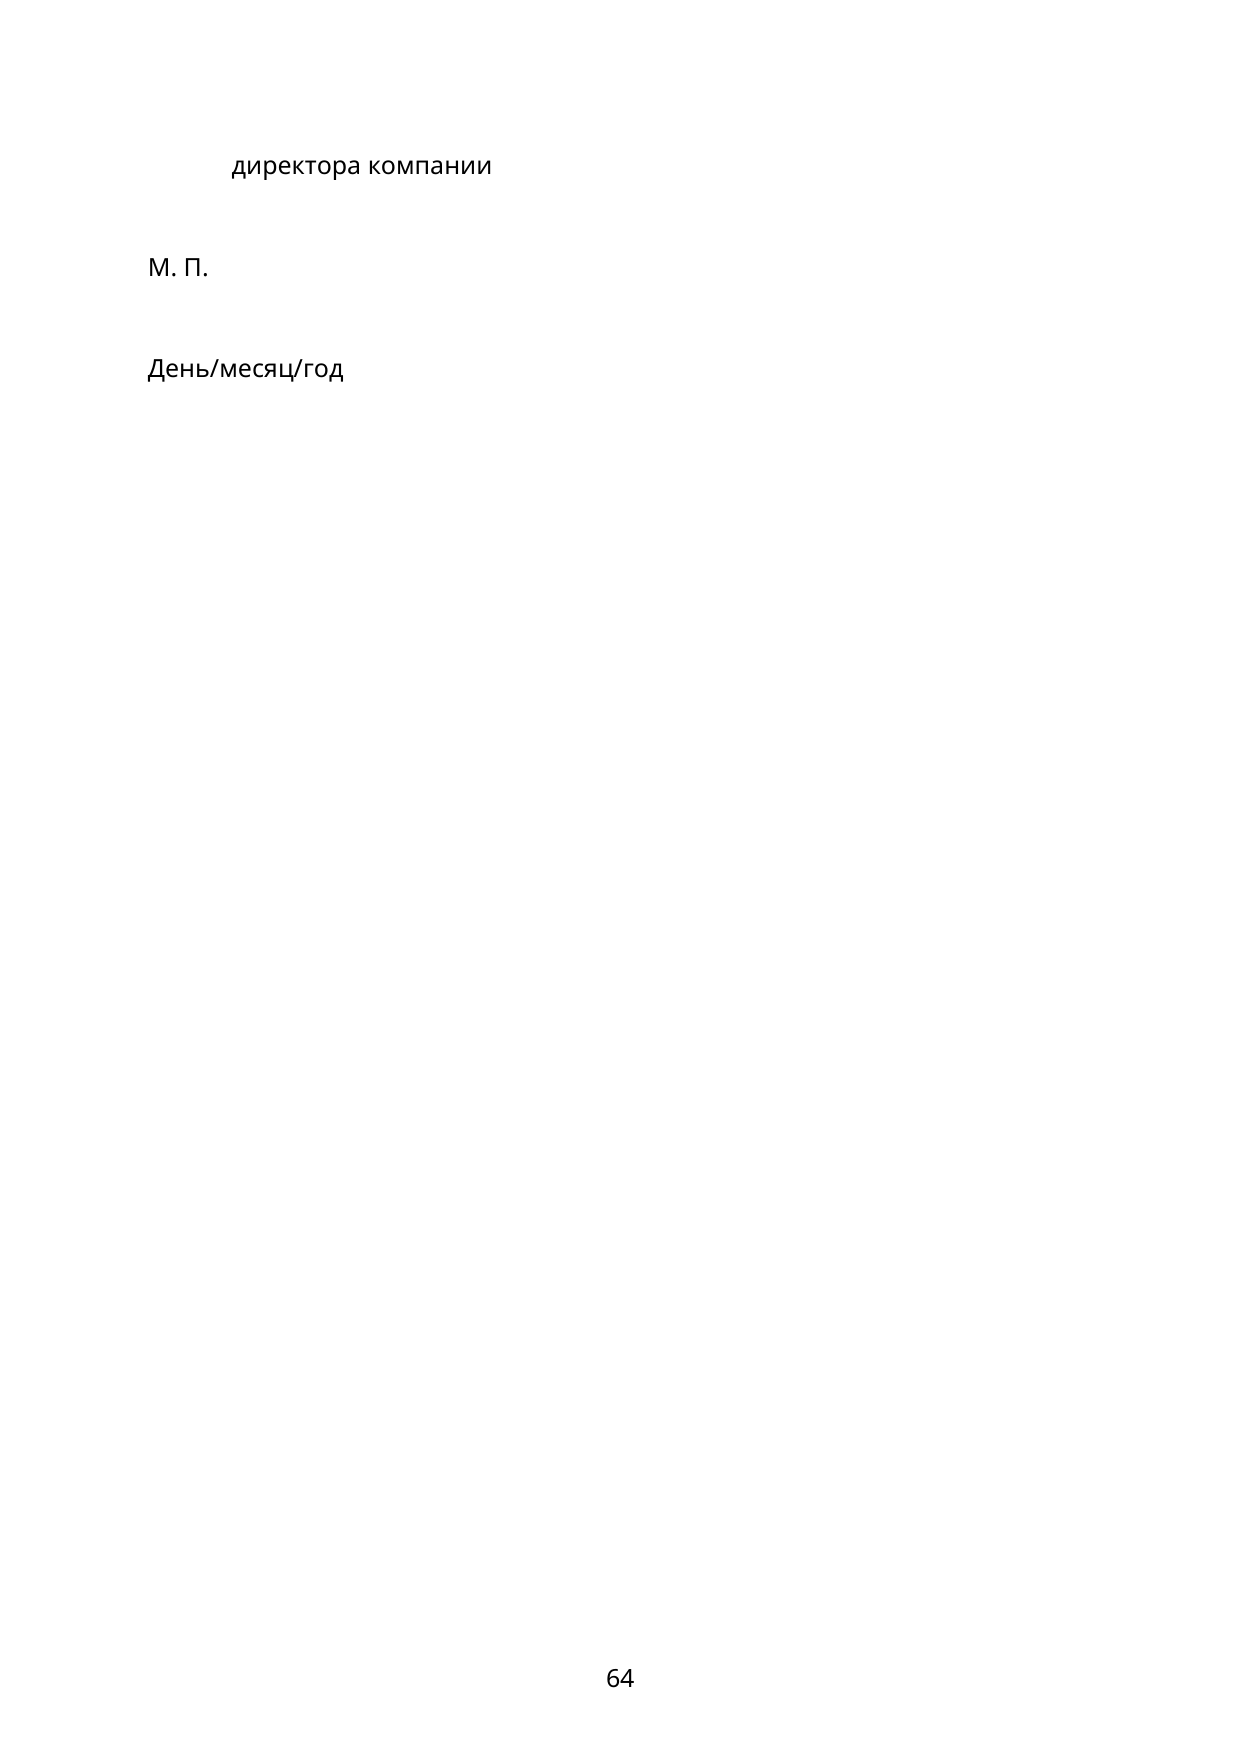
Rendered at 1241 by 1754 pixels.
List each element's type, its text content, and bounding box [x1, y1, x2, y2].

text День/месяц/год [148, 351, 1092, 385]
text М. П. [148, 249, 1092, 283]
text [148, 148, 576, 182]
